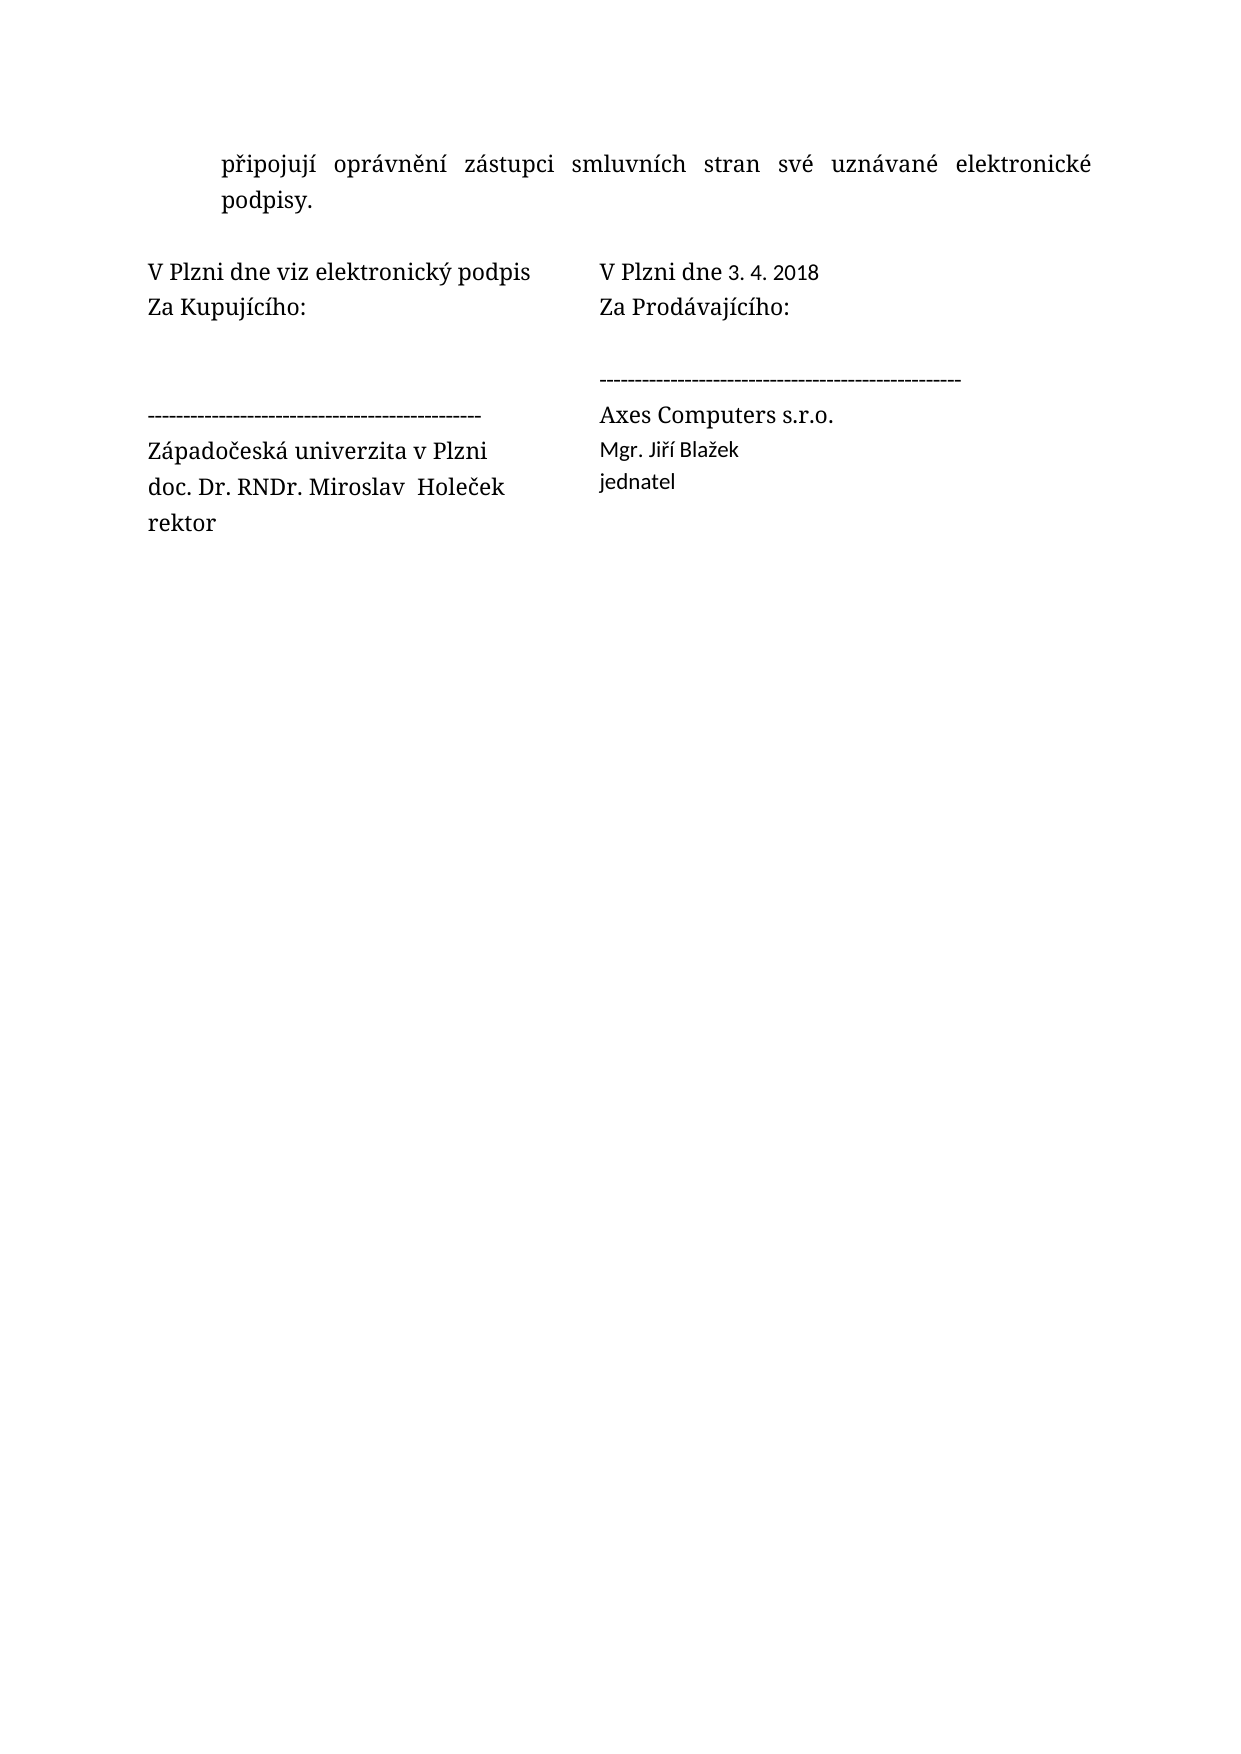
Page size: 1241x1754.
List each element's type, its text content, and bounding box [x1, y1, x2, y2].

table_header V Plzni dne viz elektronický podpis Za Kupujícího: ----------------------------------------------- Západočeská univerzita v Plzni doc. Dr. RNDr. Miroslav Holeček rektor [136, 255, 588, 578]
table_header V Plzni dne 3. 4. 2018 Za Prodávajícího: --------------------------------------------------- Axes Computers s.r.o. Mgr. Jiří Blažek jednatel [588, 255, 1040, 578]
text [148, 148, 1093, 215]
